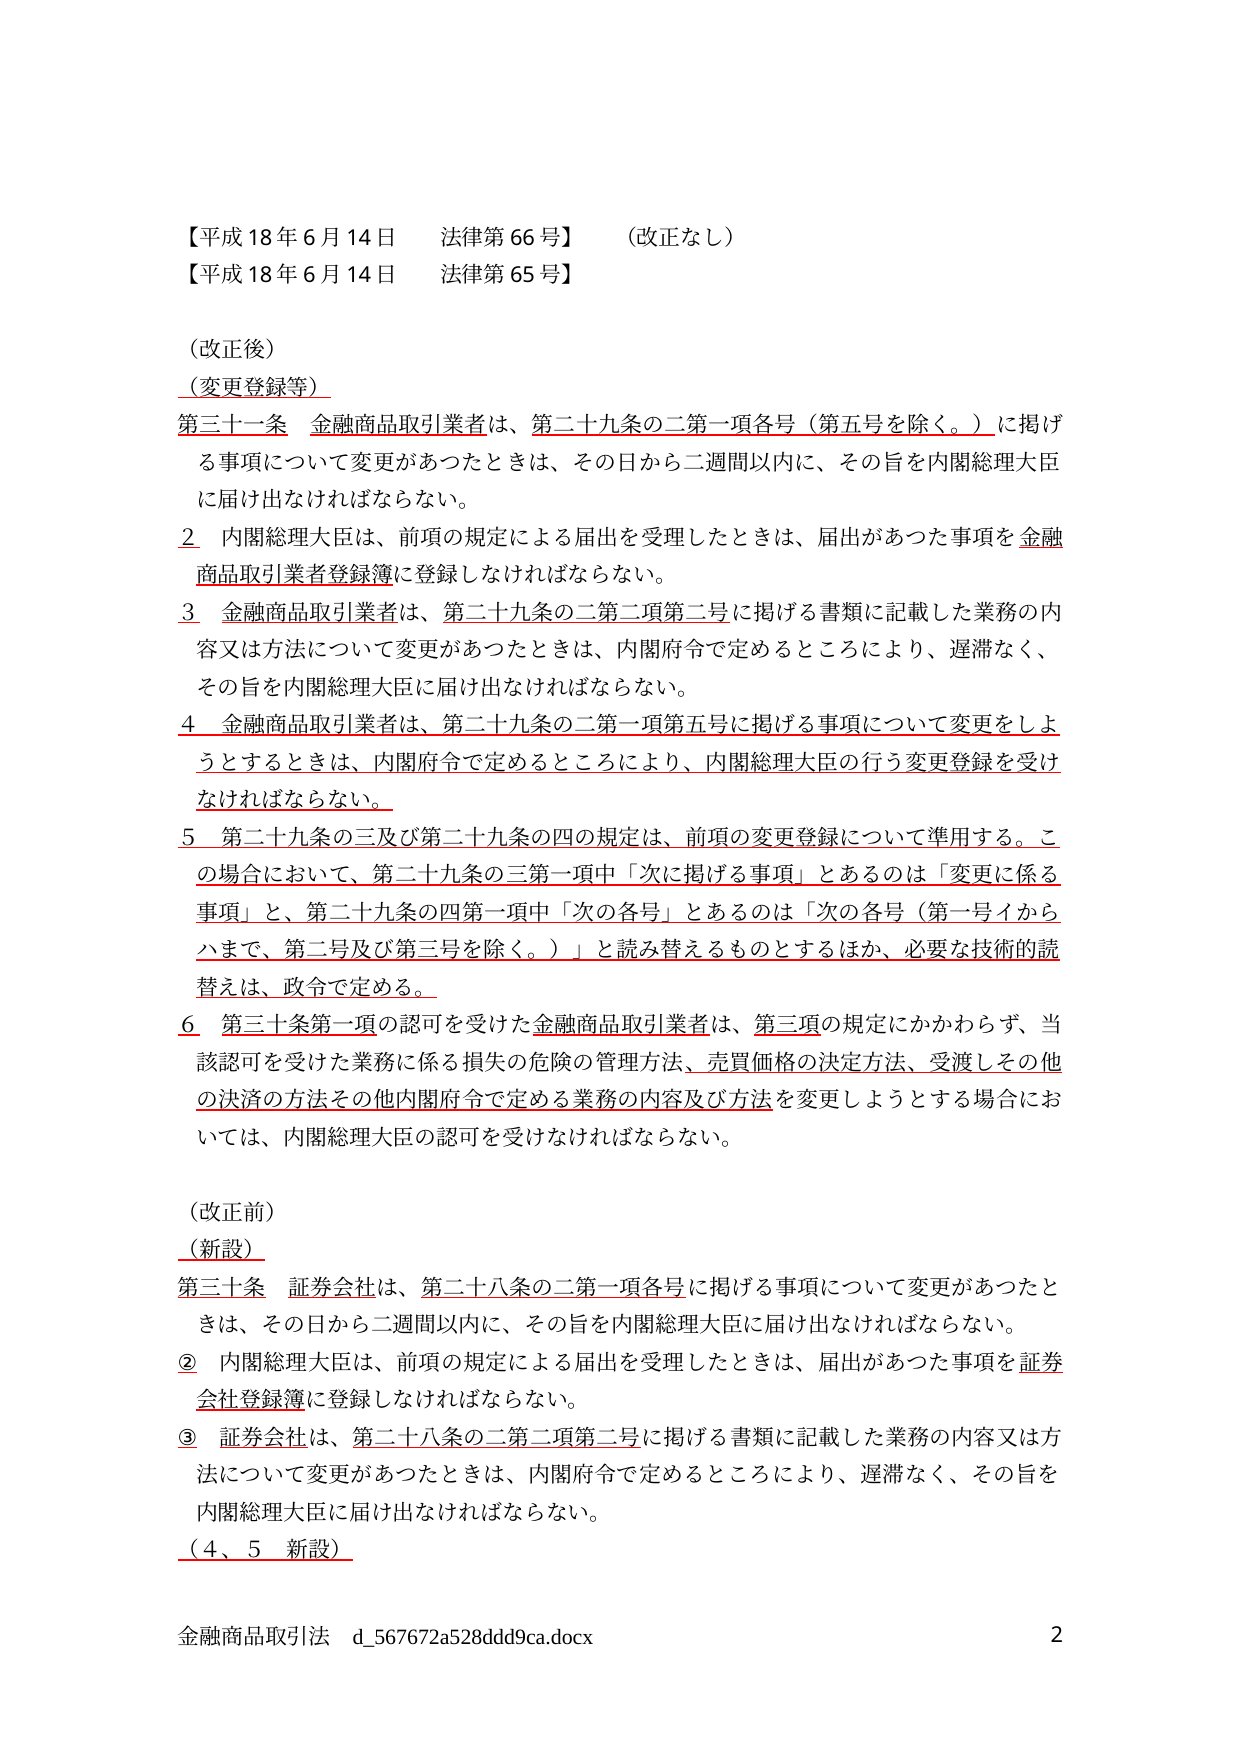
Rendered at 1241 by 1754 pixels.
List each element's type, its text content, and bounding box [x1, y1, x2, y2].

text 第三十一条 金融商品取引業者は、第二十九条の二第一項各号（第五号を除く。）に掲げる事項について変更があつたときは、その日から二週間以内に、その旨を内閣総理大臣に届け出なければならない。 [177, 404, 1063, 517]
text ３ 金融商品取引業者は、第二十九条の二第二項第二号に掲げる書類に記載した業務の内容又は方法について変更があつたときは、内閣府令で定めるところにより、遅滞なく、その旨を内閣総理大臣に届け出なければならない。 [177, 592, 1063, 704]
text （変更登録等） [177, 367, 1063, 404]
text ③ 証券会社は、第二十八条の二第二項第二号に掲げる書類に記載した業務の内容又は方法について変更があつたときは、内閣府令で定めるところにより、遅滞なく、その旨を内閣総理大臣に届け出なければならない。 [177, 1417, 1063, 1529]
text （新設） [177, 1229, 1063, 1267]
text ２ 内閣総理大臣は、前項の規定による届出を受理したときは、届出があつた事項を金融商品取引業者登録簿に登録しなければならない。 [177, 517, 1063, 592]
text 【平成18年6月14日 法律第66号】 （改正なし） [177, 217, 1063, 254]
text ６ 第三十条第一項の認可を受けた金融商品取引業者は、第三項の規定にかかわらず、当該認可を受けた業務に係る損失の危険の管理方法、売買価格の決定方法、受渡しその他の決済の方法その他内閣府令で定める業務の内容及び方法を変更しようとする場合においては、内閣総理大臣の認可を受けなければならない。 [177, 1004, 1063, 1154]
text ４ 金融商品取引業者は、第二十九条の二第一項第五号に掲げる事項について変更をしようとするときは、内閣府令で定めるところにより、内閣総理大臣の行う変更登録を受けなければならない。 [177, 704, 1063, 817]
text 第三十条 証券会社は、第二十八条の二第一項各号に掲げる事項について変更があつたときは、その日から二週間以内に、その旨を内閣総理大臣に届け出なければならない。 [177, 1267, 1063, 1342]
text ② 内閣総理大臣は、前項の規定による届出を受理したときは、届出があつた事項を証券会社登録簿に登録しなければならない。 [177, 1342, 1063, 1417]
text （４、５ 新設） [177, 1529, 1063, 1567]
text （改正前） [177, 1192, 1063, 1229]
text ５ 第二十九条の三及び第二十九条の四の規定は、前項の変更登録について準用する。この場合において、第二十九条の三第一項中「次に掲げる事項」とあるのは「変更に係る事項」と、第二十九条の四第一項中「次の各号」とあるのは「次の各号（第一号イからハまで、第二号及び第三号を除く。）」と読み替えるものとするほか、必要な技術的読替えは、政令で定める。 [177, 817, 1063, 1004]
text （改正後） [177, 329, 1063, 367]
text 【平成18年6月14日 法律第65号】 [177, 254, 1063, 292]
